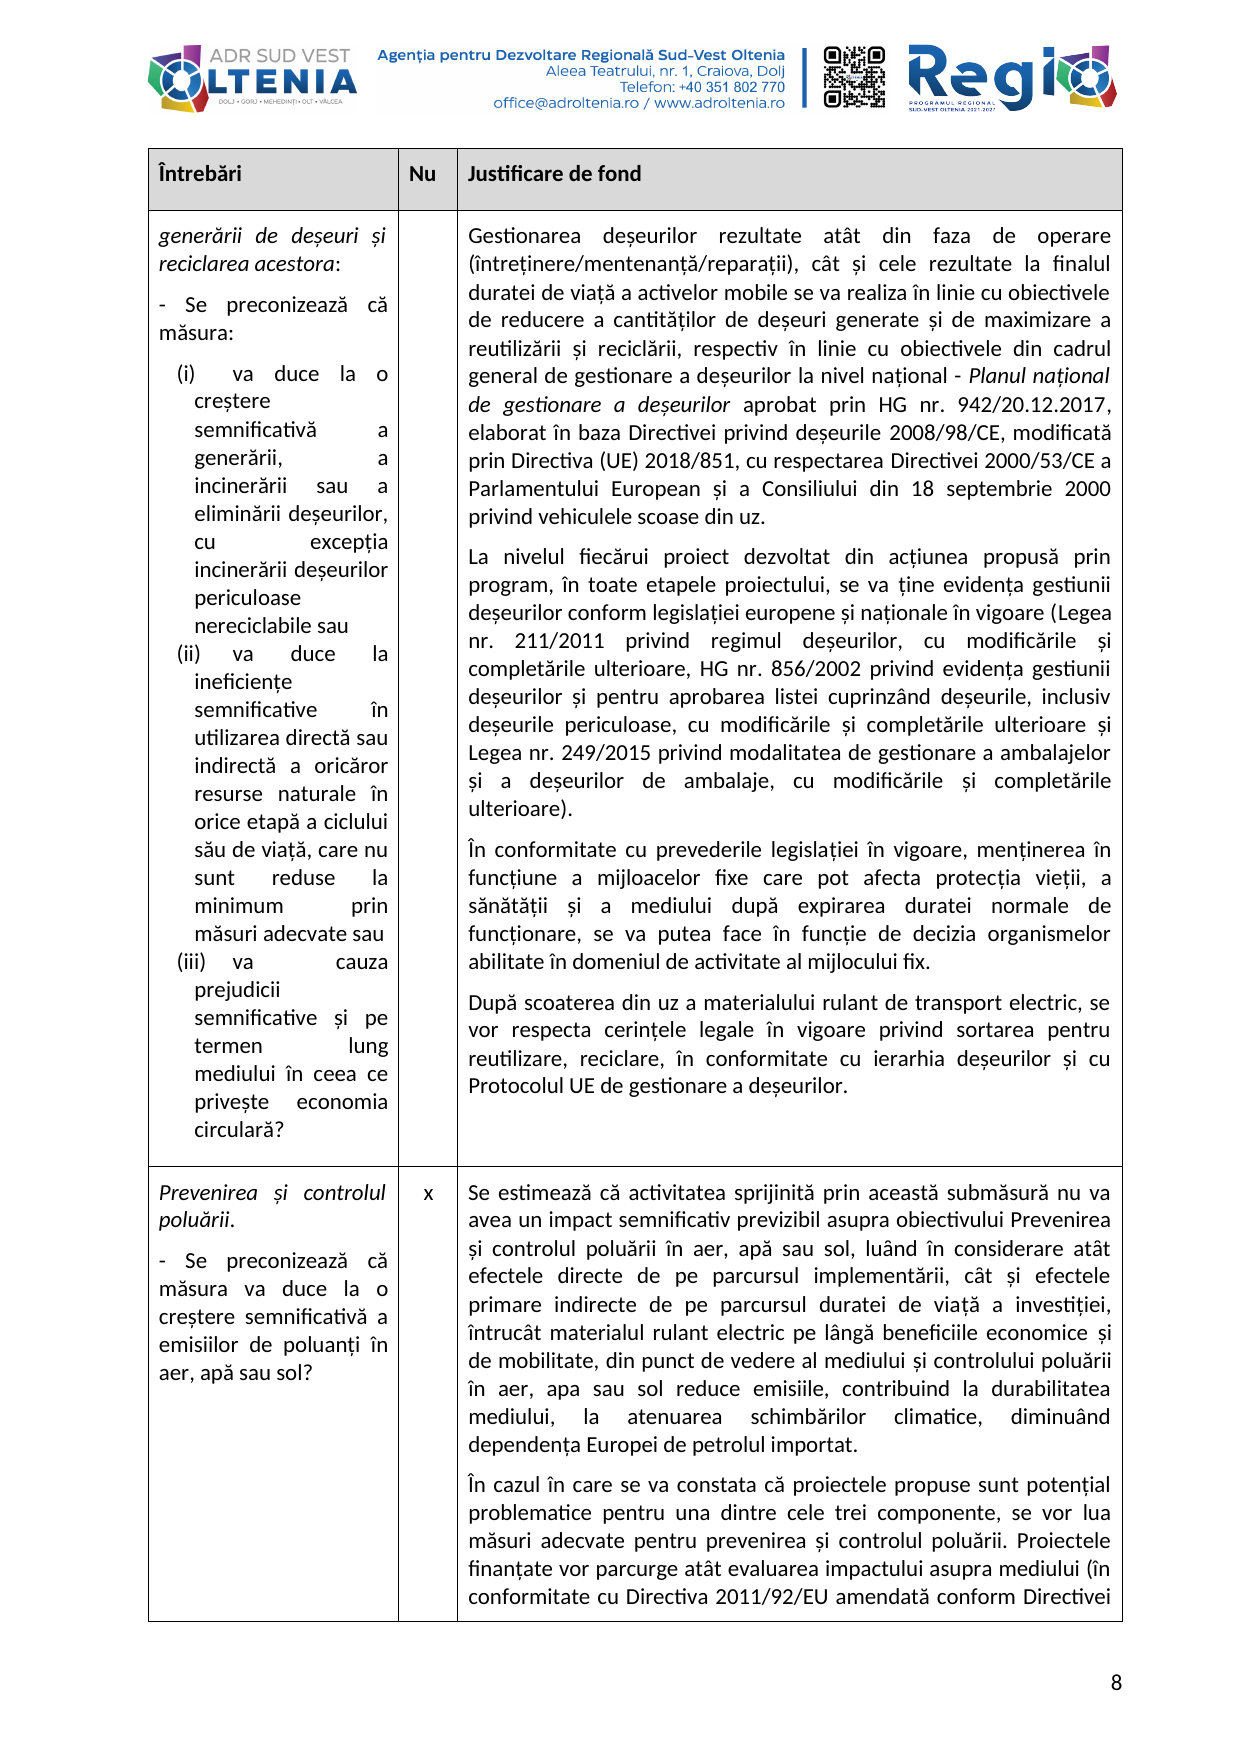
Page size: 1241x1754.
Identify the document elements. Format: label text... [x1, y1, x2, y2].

picture [907, 44, 1118, 114]
picture [147, 44, 358, 114]
picture [375, 44, 890, 114]
table_header Întrebări [149, 149, 398, 210]
table_header Justificare de fond [458, 149, 1122, 210]
table_cell x [399, 1167, 457, 1621]
table_cell x [399, 211, 457, 1166]
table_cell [458, 211, 1122, 1166]
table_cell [149, 1167, 398, 1621]
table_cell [149, 211, 398, 1166]
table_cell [458, 1167, 1122, 1621]
table_header Nu [399, 149, 457, 210]
